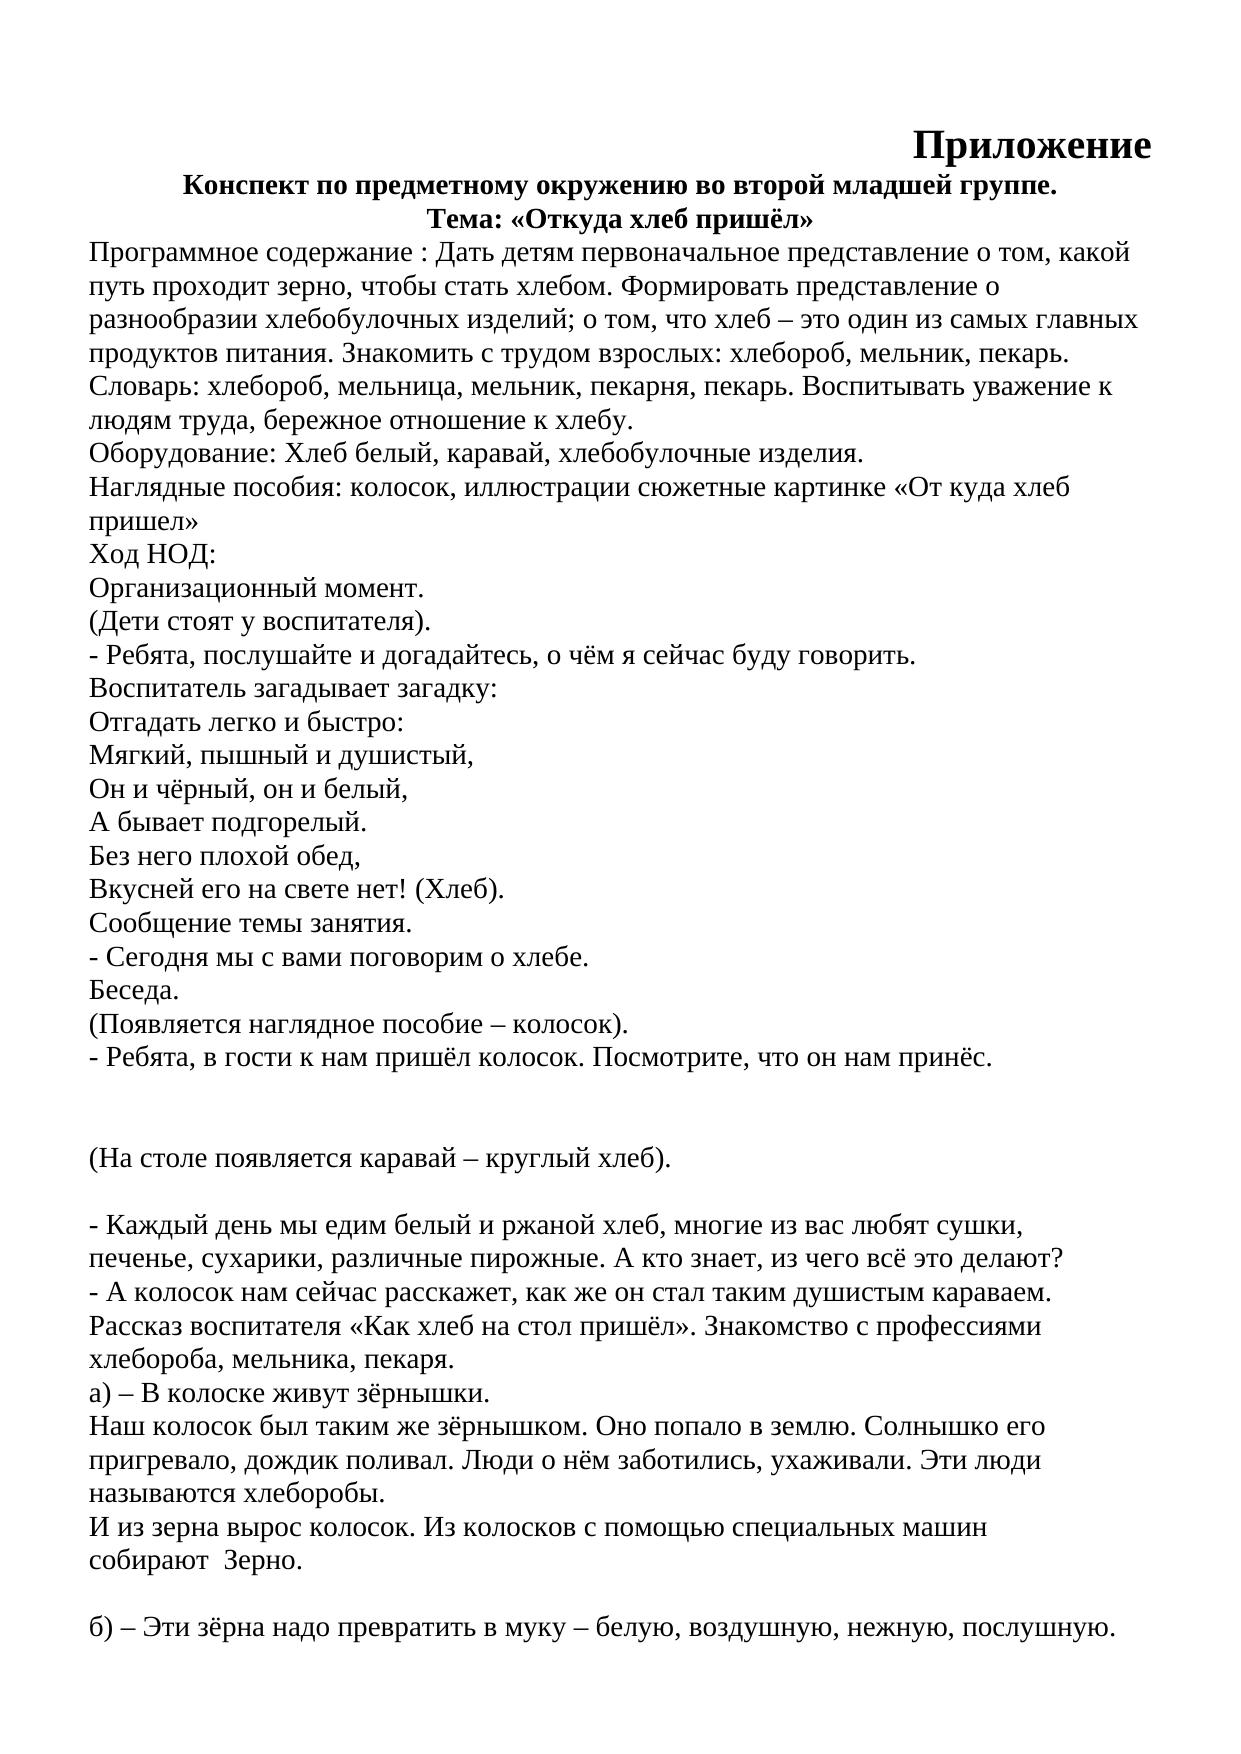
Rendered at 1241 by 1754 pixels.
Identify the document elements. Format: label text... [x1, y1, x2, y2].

text печенье, сухарики, различные пирожные. А кто знает, из чего всё это делают? [89, 1241, 1152, 1274]
text Наглядные пособия: колосок, иллюстрации сюжетные картинке «От куда хлеб пришел» [89, 469, 1152, 536]
text А бывает подгорелый. [89, 804, 1152, 838]
text Без него плохой обед, [89, 838, 1152, 872]
text а) – В колоске живут зёрнышки. [89, 1375, 1152, 1408]
text Вкусней его на свете нет! (Хлеб). [89, 872, 1152, 905]
text Он и чёрный, он и белый, [89, 771, 1152, 804]
text Конспект по предметному окружению во второй младшей группе. [89, 167, 1152, 201]
text Тема: «Откуда хлеб пришёл» [89, 201, 1152, 234]
text - Каждый день мы едим белый и ржаной хлеб, многие из вас любят сушки, [89, 1207, 1152, 1241]
text б) – Эти зёрна надо превратить в муку – белую, воздушную, нежную, послушную. [89, 1609, 1152, 1643]
text И из зерна вырос колосок. Из колосков с помощью специальных машин собирают Зерно. [89, 1509, 1152, 1576]
text Оборудование: Хлеб белый, каравай, хлебобулочные изделия. [89, 436, 1152, 469]
text - Сегодня мы с вами поговорим о хлебе. [89, 939, 1152, 972]
text Приложение [89, 119, 1152, 167]
text (Дети стоят у воспитателя). [89, 603, 1152, 637]
text - А колосок нам сейчас расскажет, как же он стал таким душистым караваем. [89, 1274, 1152, 1308]
text Организационный момент. [89, 570, 1152, 603]
text Наш колосок был таким же зёрнышком. Оно попало в землю. Солнышко его пригревало, дождик поливал. Люди о нём заботились, ухаживали. Эти люди называются хлеборобы. [89, 1408, 1152, 1509]
text Рассказ воспитателя «Как хлеб на стол пришёл». Знакомство с профессиями [89, 1308, 1152, 1341]
text - Ребята, в гости к нам пришёл колосок. Посмотрите, что он нам принёс. [89, 1039, 1152, 1073]
text Программное содержание : Дать детям первоначальное представление о том, какой путь проходит зерно, чтобы стать хлебом. Формировать представление о разнообразии хлебобулочных изделий; о том, что хлеб – это один из самых главных продуктов питания. Знакомить с трудом взрослых: хлебороб, мельник, пекарь. Словарь: хлебороб, мельница, мельник, пекарня, пекарь. Воспитывать уважение к людям труда, бережное отношение к хлебу. [89, 234, 1152, 436]
text Беседа. [89, 972, 1152, 1006]
text - Ребята, послушайте и догадайтесь, о чём я сейчас буду говорить. [89, 637, 1152, 670]
text Отгадать легко и быстро: [89, 704, 1152, 737]
text хлебороба, мельника, пекаря. [89, 1341, 1152, 1375]
text (Появляется наглядное пособие – колосок). [89, 1006, 1152, 1039]
text (На столе появляется каравай – круглый хлеб). [89, 1140, 1152, 1173]
text Ход НОД: [89, 536, 1152, 570]
text Воспитатель загадывает загадку: [89, 670, 1152, 704]
text Сообщение темы занятия. [89, 905, 1152, 939]
text Мягкий, пышный и душистый, [89, 737, 1152, 771]
